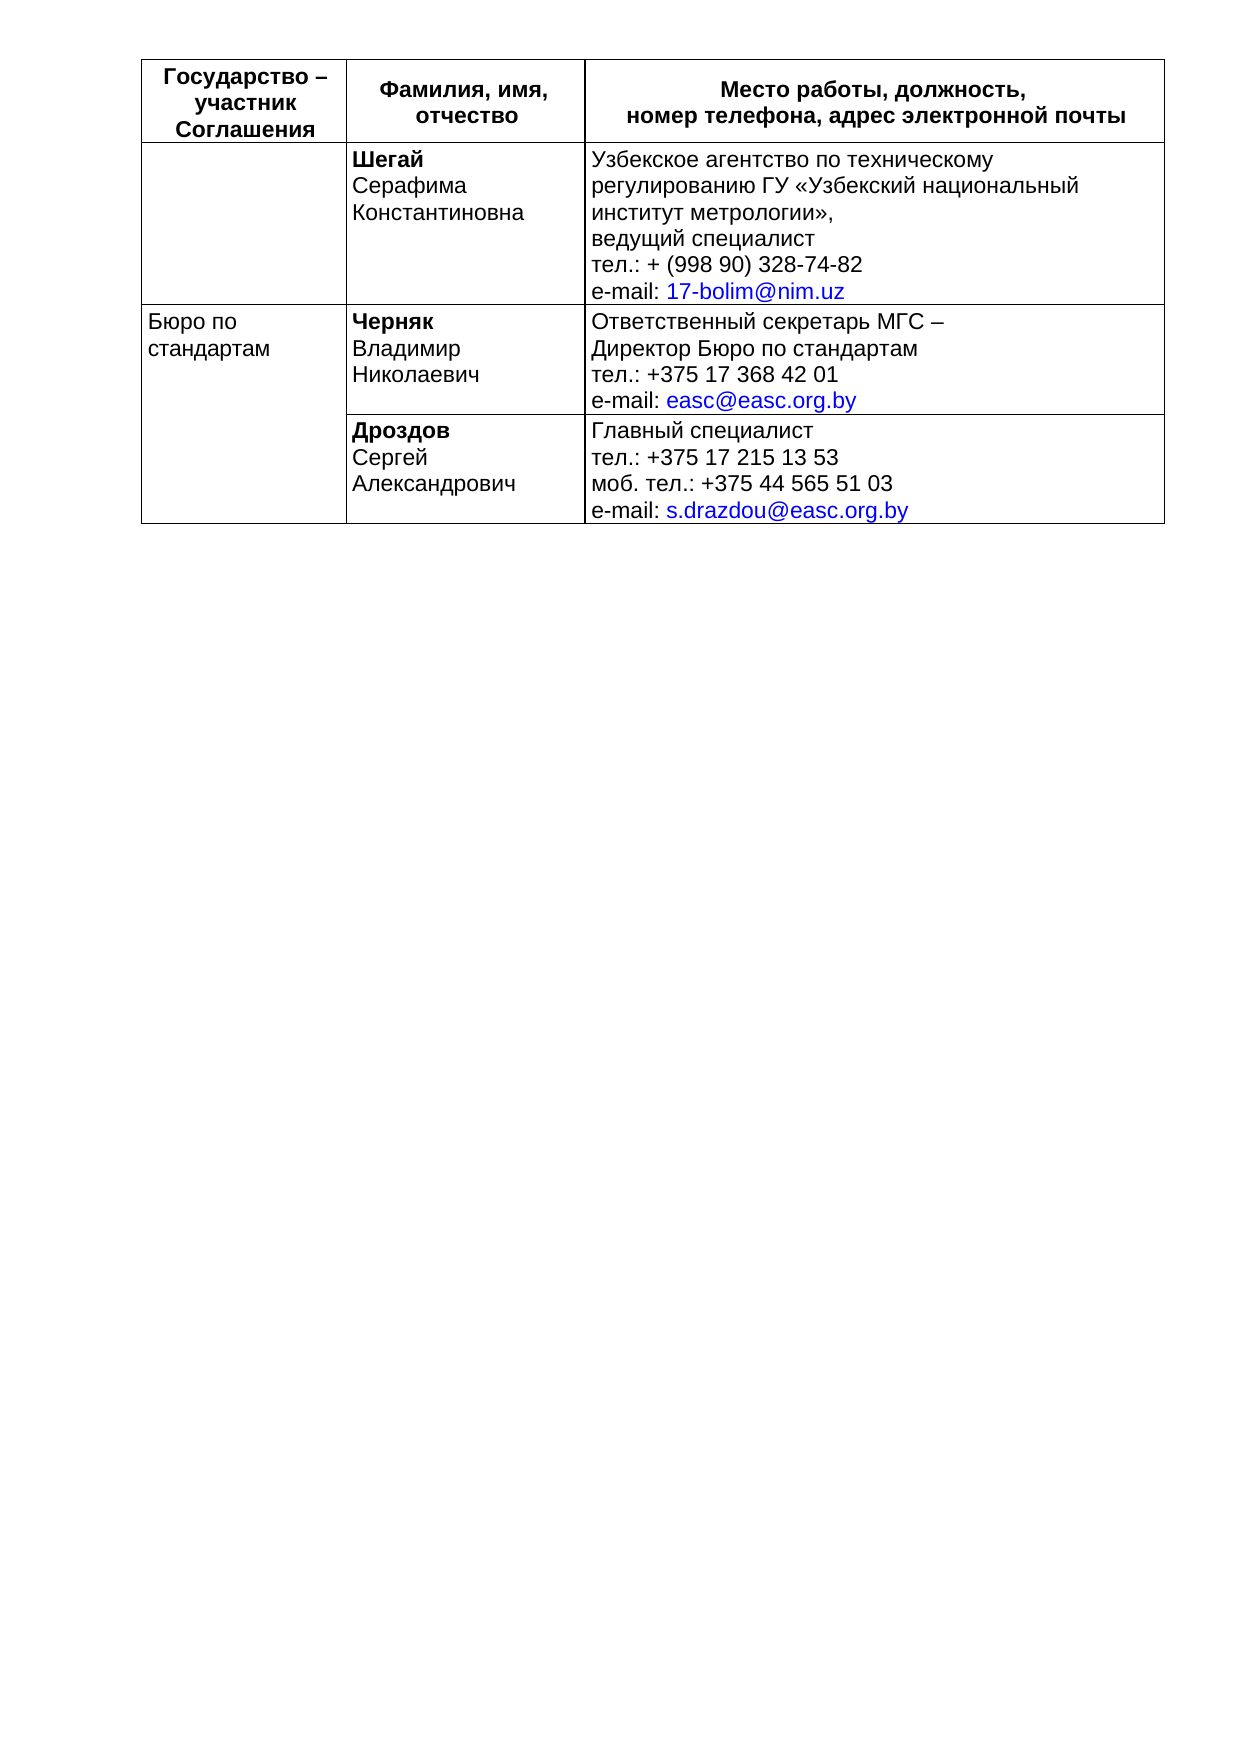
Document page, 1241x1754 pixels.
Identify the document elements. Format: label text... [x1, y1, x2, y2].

table_cell Главный специалист тел.: +375 17 215 13 53 моб. тел.: +375 44 565 51 03 e-mail: s.drazdou@easc.org.by [586, 415, 1164, 523]
table_cell Узбекское агентство по техническому регулированию ГУ «Узбекский национальный институт метрологии», ведущий специалист тел.: + (998 90) 328-74-82 е-mail: 17-bolim@nim.uz [586, 143, 1164, 304]
table_header Государство – участник Соглашения [142, 60, 346, 142]
table_cell Шегай Серафима Константиновна [347, 143, 584, 304]
table_cell Дроздов Сергей Александрович [347, 415, 584, 523]
table_cell Черняк Владимир Николаевич [347, 305, 584, 413]
table_header Фамилия, имя, отчество [347, 60, 584, 142]
table_header Место работы, должность, номер телефона, адрес электронной почты [586, 60, 1164, 142]
table_cell Бюро по стандартам [142, 305, 346, 523]
table_cell Ответственный секретарь МГС – Директор Бюро по стандартам тел.: +375 17 368 42 01 е-mail: easc@easc.org.by [586, 305, 1164, 413]
